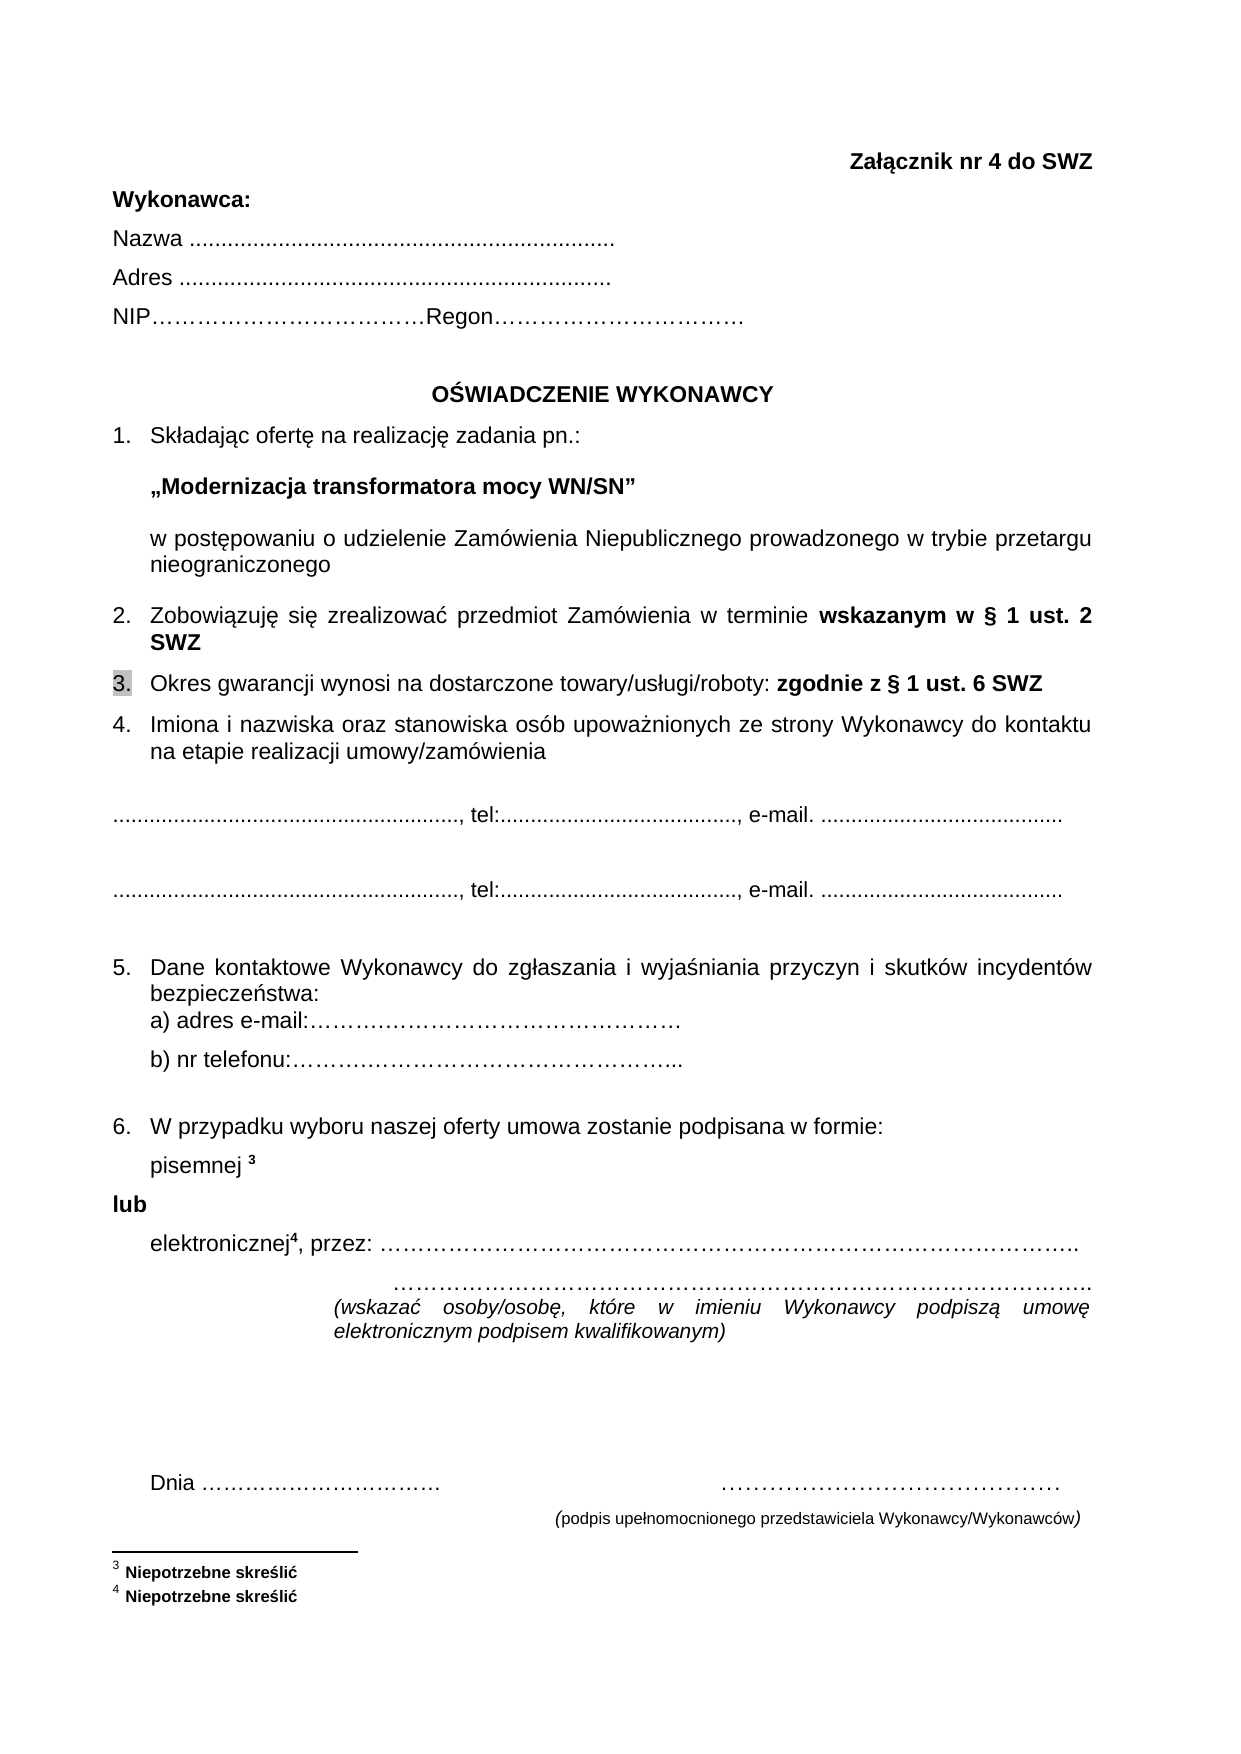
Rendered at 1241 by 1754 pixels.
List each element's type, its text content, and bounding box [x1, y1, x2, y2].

text pisemnej [150, 1152, 1093, 1178]
text Nazwa ................................................................... [112, 225, 1093, 252]
text Wykonawca: [112, 186, 1093, 213]
list Dane kontaktowe Wykonawcy do zgłaszania i wyjaśniania przyczyn i skutków incydentów bezpieczeństwa: [112, 954, 1093, 1007]
text NIP………………………………Regon…………………………… [112, 303, 1093, 329]
text b) nr telefonu:……….…………………………………... [150, 1046, 1076, 1073]
subtitle Załącznik nr 4 do SWZ [112, 148, 1093, 174]
text „Modernizacja transformatora mocy WN/SN” [150, 473, 1093, 500]
text w postępowaniu o udzielenie Zamówienia Niepublicznego prowadzonego w trybie przetargu nieograniczonego [150, 525, 1093, 577]
list Składając ofertę na realizację zadania pn.: [112, 422, 1093, 448]
text lub [112, 1191, 1093, 1217]
list W przypadku wyboru naszej oferty umowa zostanie podpisana w formie: [112, 1113, 1093, 1139]
text Adres .................................................................... [112, 264, 1093, 291]
list Okres gwarancji wynosi na dostarczone towary/usługi/roboty: zgodnie z § 1 ust. 6 SWZ [132, 670, 1093, 696]
list ........................................................., tel:......................................., e-mail. ........................................ [112, 877, 1093, 902]
list ........................................................., tel:......................................., e-mail. ........................................ [112, 802, 1093, 827]
text a) adres e-mail:……….………………………………… [150, 1007, 1076, 1033]
text ……………………………………………………………………………….. (wskazać osoby/osobę, które w imieniu Wykonawcy podpiszą umowę elektronicznym podpisem kwalifikowanym) [334, 1268, 1093, 1343]
list Zobowiązuję się zrealizować przedmiot Zamówienia w terminie wskazanym w § 1 ust. 2 SWZ [112, 602, 1093, 655]
text Dnia …………………………… .......................................... [150, 1469, 1093, 1494]
list Imiona i nazwiska oraz stanowiska osób upoważnionych ze strony Wykonawcy do kontaktu na etapie realizacji umowy/zamówienia [112, 711, 1093, 764]
text OŚWIADCZENIE WYKONAWCY [112, 382, 1093, 407]
text elektronicznej, przez: ……………………………………………………………………………….. [150, 1229, 1093, 1256]
text (podpis upełnomocnionego przedstawiciela Wykonawcy/Wykonawców) [481, 1507, 1093, 1529]
